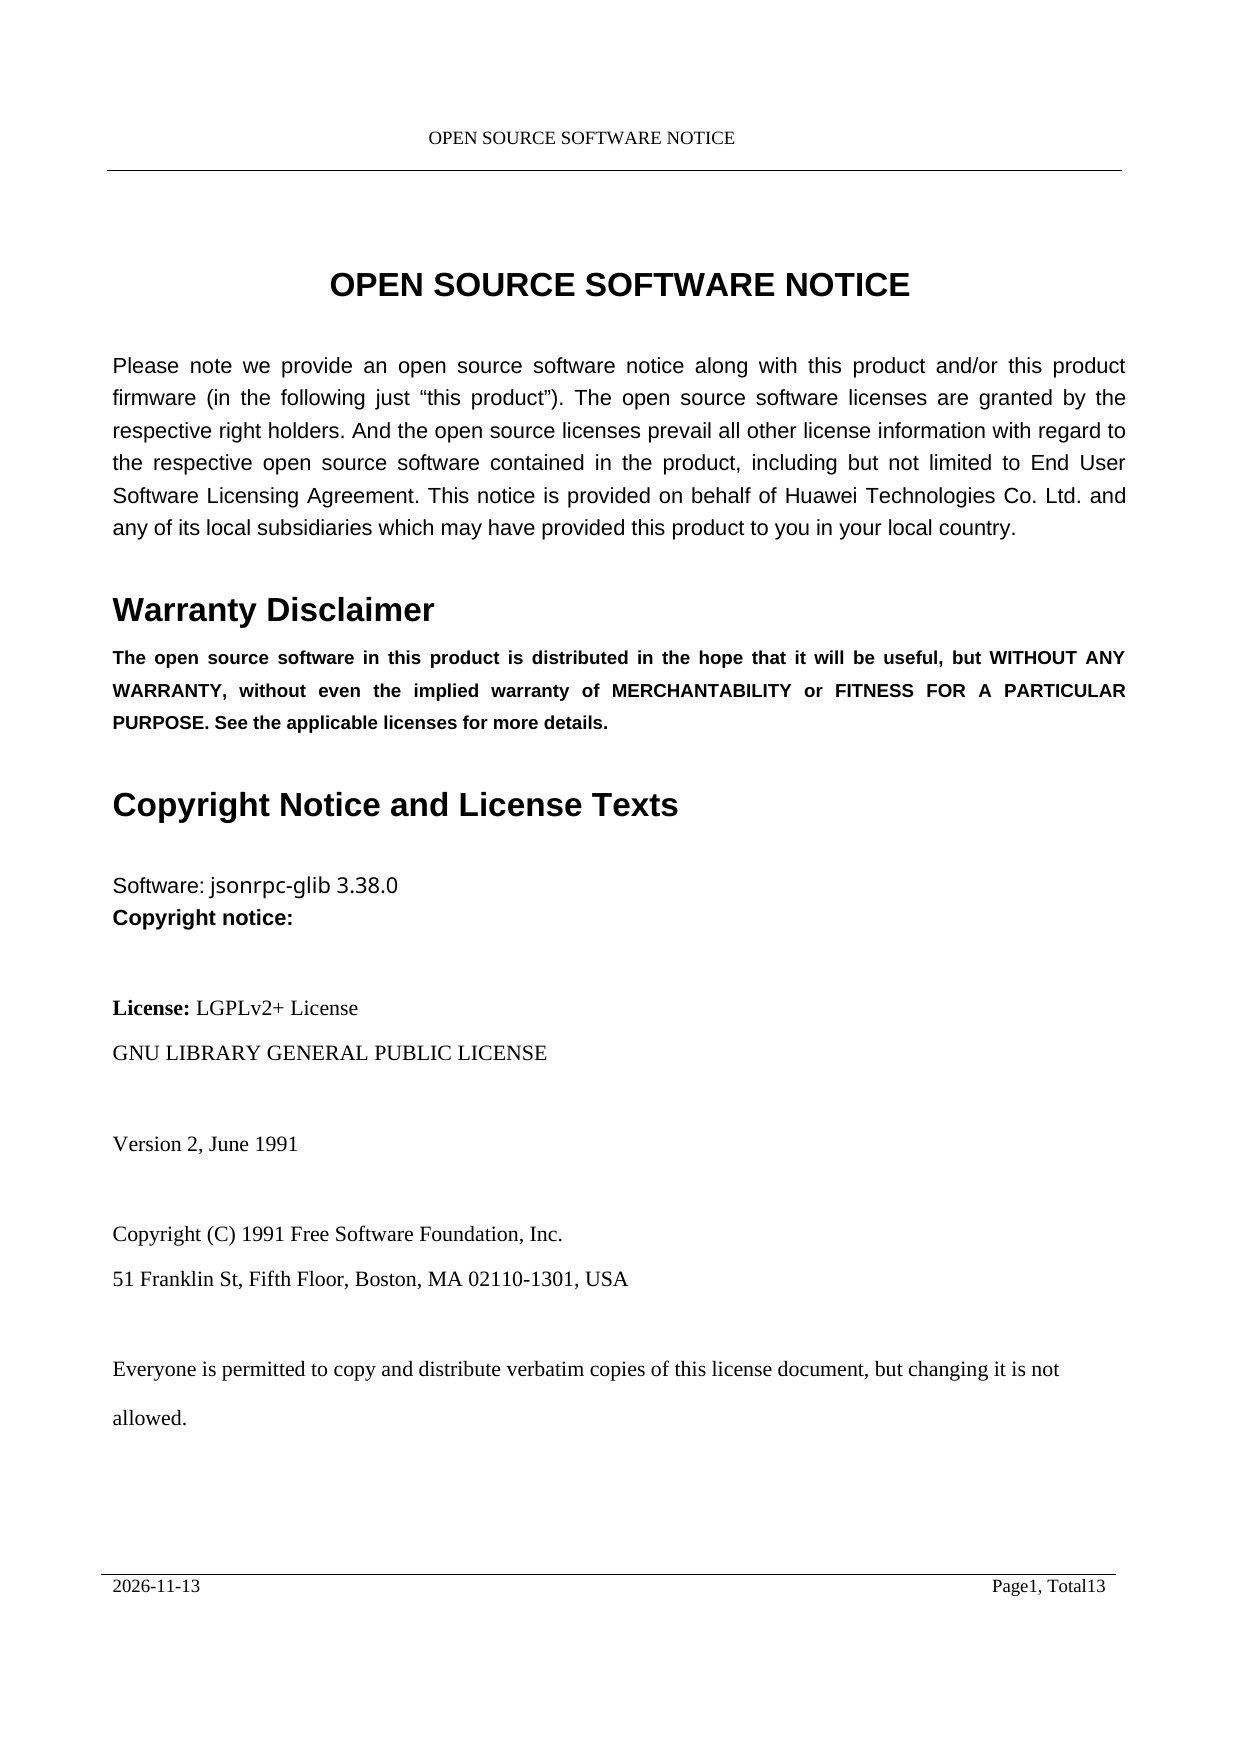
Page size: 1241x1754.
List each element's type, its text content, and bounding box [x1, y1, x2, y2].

text Copyright Notice and License Texts [112, 771, 1128, 836]
text Version 2, June 1991 [112, 1127, 1128, 1159]
text Software: jsonrpc-glib 3.38.0 [112, 869, 1128, 901]
text Copyright (C) 1991 Free Software Foundation, Inc. [112, 1217, 1128, 1250]
text Copyright notice: [112, 901, 1128, 934]
text OPEN SOURCE SOFTWARE NOTICE [112, 251, 1128, 316]
text Please note we provide an open source software notice along with this product and/or this product firmware (in the following just “this product”). The open source software licenses are granted by the respective right holders. And the open source licenses prevail all other license information with regard to the respective open source software contained in the product, including but not limited to End User Software Licensing Agreement. This notice is provided on behalf of Huawei Technologies Co. Ltd. and any of its local subsidiaries which may have provided this product to you in your local country. [112, 349, 1128, 544]
text The open source software in this product is distributed in the hope that it will be useful, but WITHOUT ANY WARRANTY, without even the implied warranty of MERCHANTABILITY or FITNESS FOR A PARTICULAR PURPOSE. See the applicable licenses for more details. [112, 641, 1128, 739]
text GNU LIBRARY GENERAL PUBLIC LICENSE [112, 1037, 1128, 1069]
text License: LGPLv2+ License [112, 992, 1128, 1024]
text Everyone is permitted to copy and distribute verbatim copies of this license document, but changing it is not allowed. [112, 1352, 1128, 1434]
text Warranty Disclaimer [112, 576, 1128, 641]
text 51 Franklin St, Fifth Floor, Boston, MA 02110-1301, USA [112, 1262, 1128, 1295]
